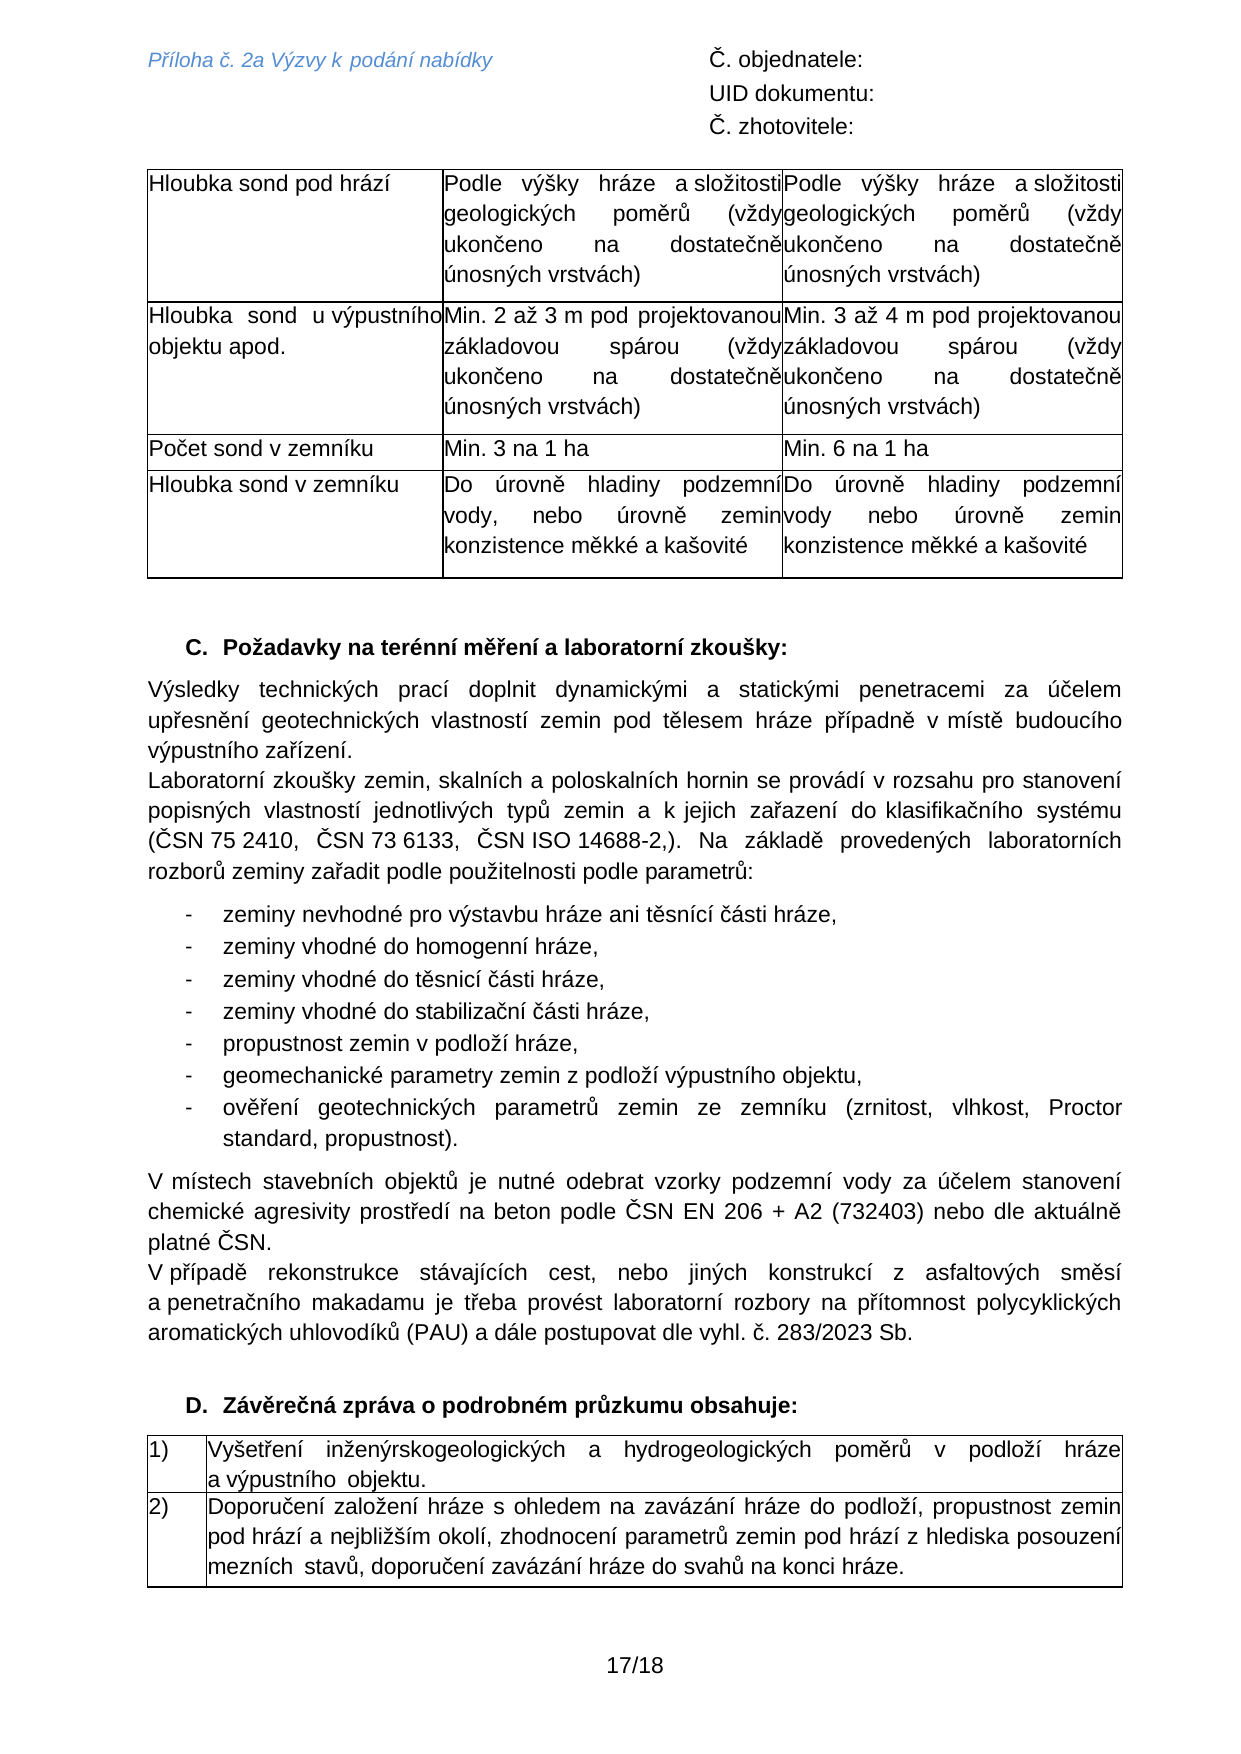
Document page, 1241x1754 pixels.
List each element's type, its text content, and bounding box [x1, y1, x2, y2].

table_cell Hloubka sond u výpustního objektu apod. [148, 303, 442, 434]
list propustnost zemin v podloží hráze, [185, 1029, 1122, 1057]
table_header Vyšetření inženýrskogeologických a hydrogeologických poměrů v podloží hráze a výpustního objektu. [207, 1436, 1122, 1492]
table_cell Počet sond v zemníku [148, 435, 442, 470]
table_cell Hloubka sond pod hrází [148, 170, 442, 301]
table_cell Min. 3 na 1 ha [444, 435, 782, 470]
text Výsledky technických prací doplnit dynamickými a statickými penetracemi za účelem upřesnění geotechnických vlastností zemin pod tělesem hráze případně v místě budoucího výpustního zařízení. [148, 676, 1122, 763]
list Požadavky na terénní měření a laboratorní zkoušky: [185, 634, 1122, 660]
table_cell Podle výšky hráze a složitosti geologických poměrů (vždy ukončeno na dostatečně únosných vrstvách) [783, 170, 1122, 301]
table_cell Do úrovně hladiny podzemní vody, nebo úrovně zemin konzistence měkké a kašovité [444, 471, 782, 577]
list zeminy vhodné do těsnicí části hráze, [185, 965, 1122, 993]
table_cell 2) [148, 1493, 206, 1586]
text V místech stavebních objektů je nutné odebrat vzorky podzemní vody za účelem stanovení chemické agresivity prostředí na beton podle ČSN EN 206 + A2 (732403) nebo dle aktuálně platné ČSN. [148, 1168, 1122, 1255]
table_cell Doporučení založení hráze s ohledem na zavázání hráze do podloží, propustnost zemin pod hrází a nejbližším okolí, zhodnocení parametrů zemin pod hrází z hlediska posouzení mezních stavů, doporučení zavázání hráze do svahů na konci hráze. [207, 1493, 1122, 1586]
list zeminy nevhodné pro výstavbu hráze ani těsnící části hráze, [185, 900, 1122, 928]
list zeminy vhodné do homogenní hráze, [185, 932, 1122, 961]
list Závěrečná zpráva o podrobném průzkumu obsahuje: [185, 1392, 1122, 1418]
text Laboratorní zkoušky zemin, skalních a poloskalních hornin se provádí v rozsahu pro stanovení popisných vlastností jednotlivých typů zemin a k jejich zařazení do klasifikačního systému (ČSN 75 2410, ČSN 73 6133, ČSN ISO 14688-2,). Na základě provedených laboratorních rozborů zeminy zařadit podle použitelnosti podle parametrů: [148, 767, 1122, 884]
list geomechanické parametry zemin z podloží výpustního objektu, [185, 1061, 1122, 1089]
table_cell Min. 2 až 3 m pod projektovanou základovou spárou (vždy ukončeno na dostatečně únosných vrstvách) [444, 303, 782, 434]
text V případě rekonstrukce stávajících cest, nebo jiných konstrukcí z asfaltových směsí a penetračního makadamu je třeba provést laboratorní rozbory na přítomnost polycyklických aromatických uhlovodíků (PAU) a dále postupovat dle vyhl. č. 283/2023 Sb. [148, 1259, 1122, 1345]
table_cell Min. 3 až 4 m pod projektovanou základovou spárou (vždy ukončeno na dostatečně únosných vrstvách) [783, 303, 1122, 434]
table_cell Min. 6 na 1 ha [783, 435, 1122, 470]
list ověření geotechnických parametrů zemin ze zemníku (zrnitost, vlhkost, Proctor standard, propustnost). [185, 1093, 1122, 1152]
table_cell Hloubka sond v zemníku [148, 471, 442, 577]
list zeminy vhodné do stabilizační části hráze, [185, 997, 1122, 1025]
table_cell Podle výšky hráze a složitosti geologických poměrů (vždy ukončeno na dostatečně únosných vrstvách) [444, 170, 782, 301]
table_cell Do úrovně hladiny podzemní vody nebo úrovně zemin konzistence měkké a kašovité [783, 471, 1122, 577]
table_header 1) [148, 1436, 206, 1492]
